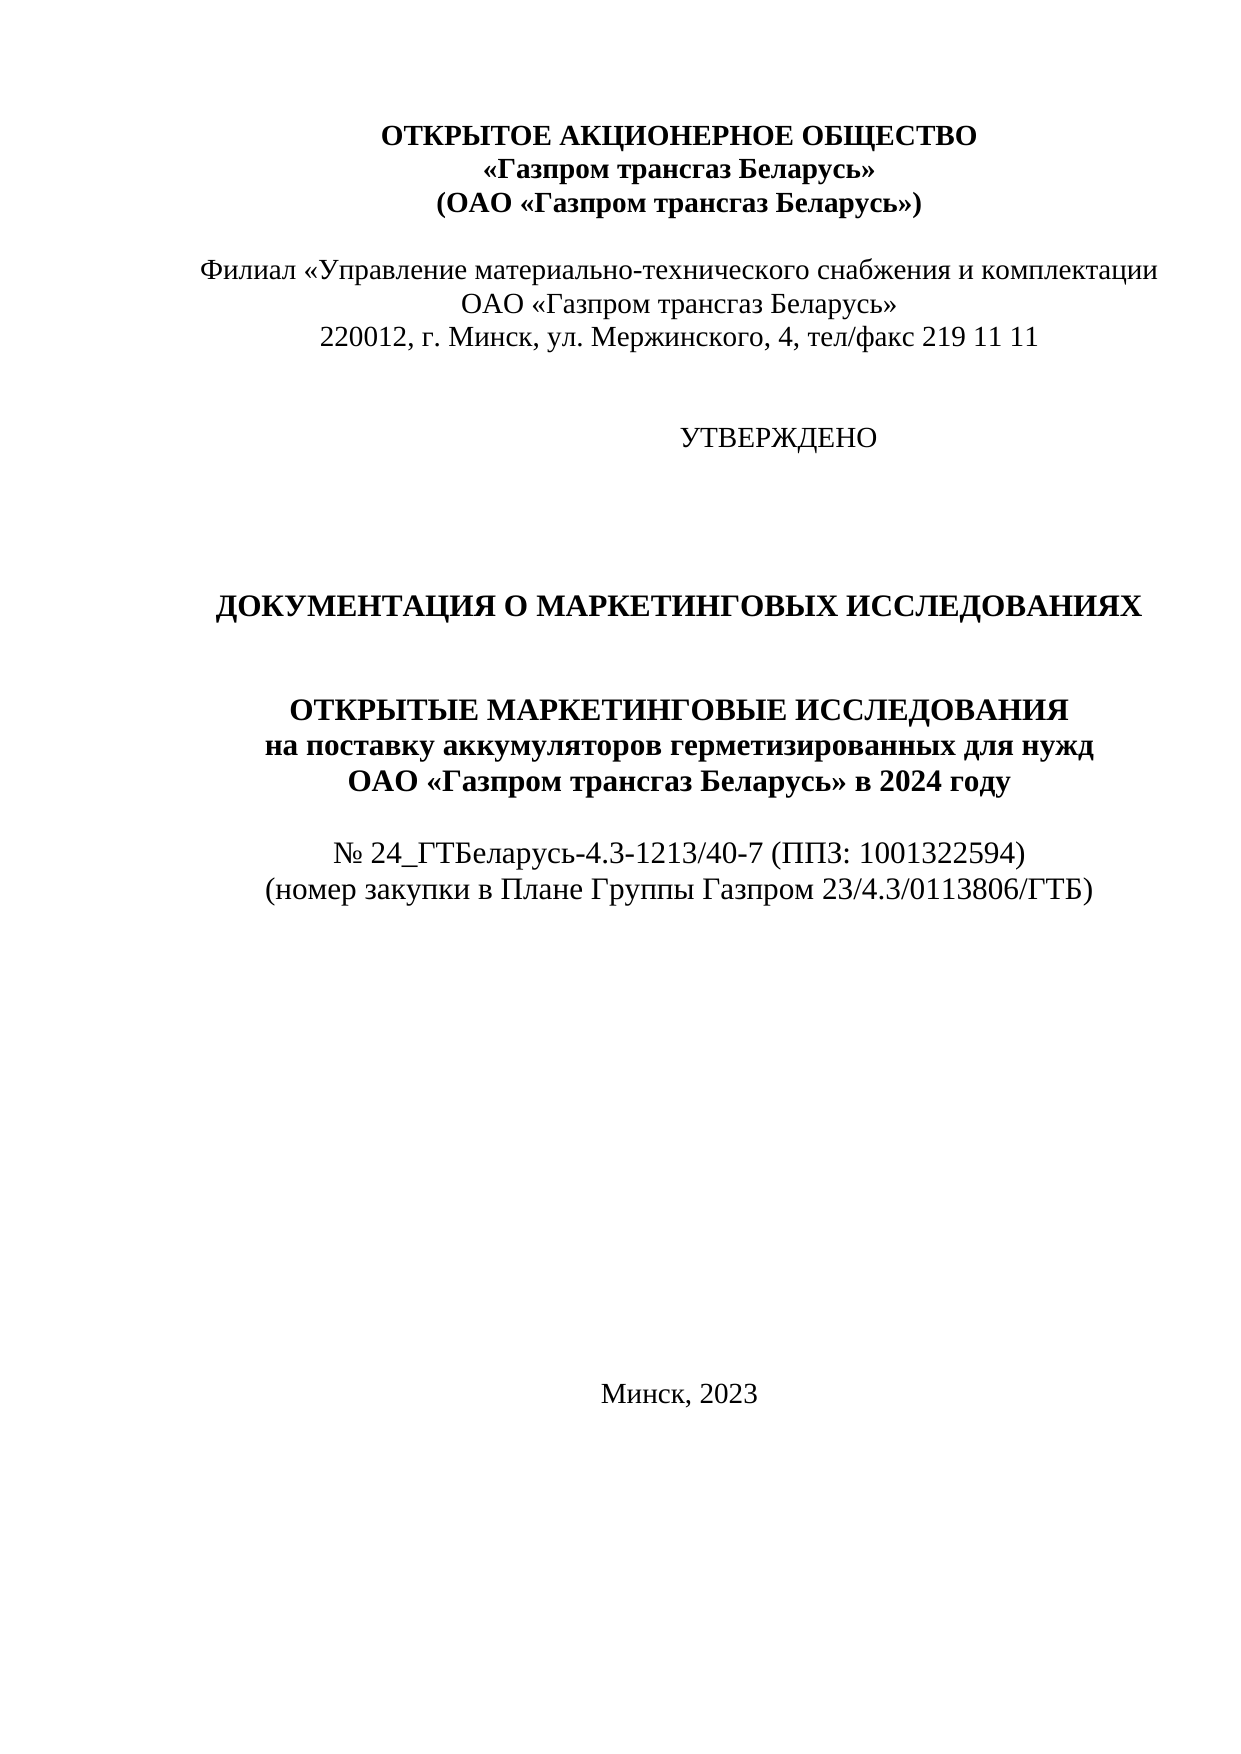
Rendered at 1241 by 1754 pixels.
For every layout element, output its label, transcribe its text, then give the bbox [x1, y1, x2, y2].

text 220012, г. Минск, ул. Мержинского, 4, тел/факс 219 11 11 [177, 319, 1181, 353]
text ОАО «Газпром трансгаз Беларусь» [177, 286, 1181, 319]
text (номер закупки в Плане Группы Газпром 23/4.3/0113806/ГТБ) [177, 870, 1181, 906]
text Минск, 2023 [177, 1376, 1181, 1409]
text Филиал «Управление материально-технического снабжения и комплектации [177, 252, 1181, 286]
text ОТКРЫТЫЕ МАРКЕТИНГОВЫЕ ИССЛЕДОВАНИЯ [177, 691, 1181, 727]
text УТВЕРЖДЕНО [679, 420, 1181, 453]
text ОТКРЫТОЕ АКЦИОНЕРНОЕ ОБЩЕСТВО [177, 118, 1181, 152]
text (ОАО «Газпром трансгаз Беларусь») [177, 185, 1181, 219]
text на поставку аккумуляторов герметизированных для нужд [177, 727, 1181, 763]
text ДОКУМЕНТАЦИЯ О МАРКЕТИНГОВЫХ ИССЛЕДОВАНИЯХ [177, 588, 1181, 624]
text № 24_ГТБеларусь-4.3-1213/40-7 (ППЗ: 1001322594) [177, 834, 1181, 870]
text «Газпром трансгаз Беларусь» [177, 152, 1181, 185]
text ОАО «Газпром трансгаз Беларусь» в 2024 году [177, 763, 1181, 798]
